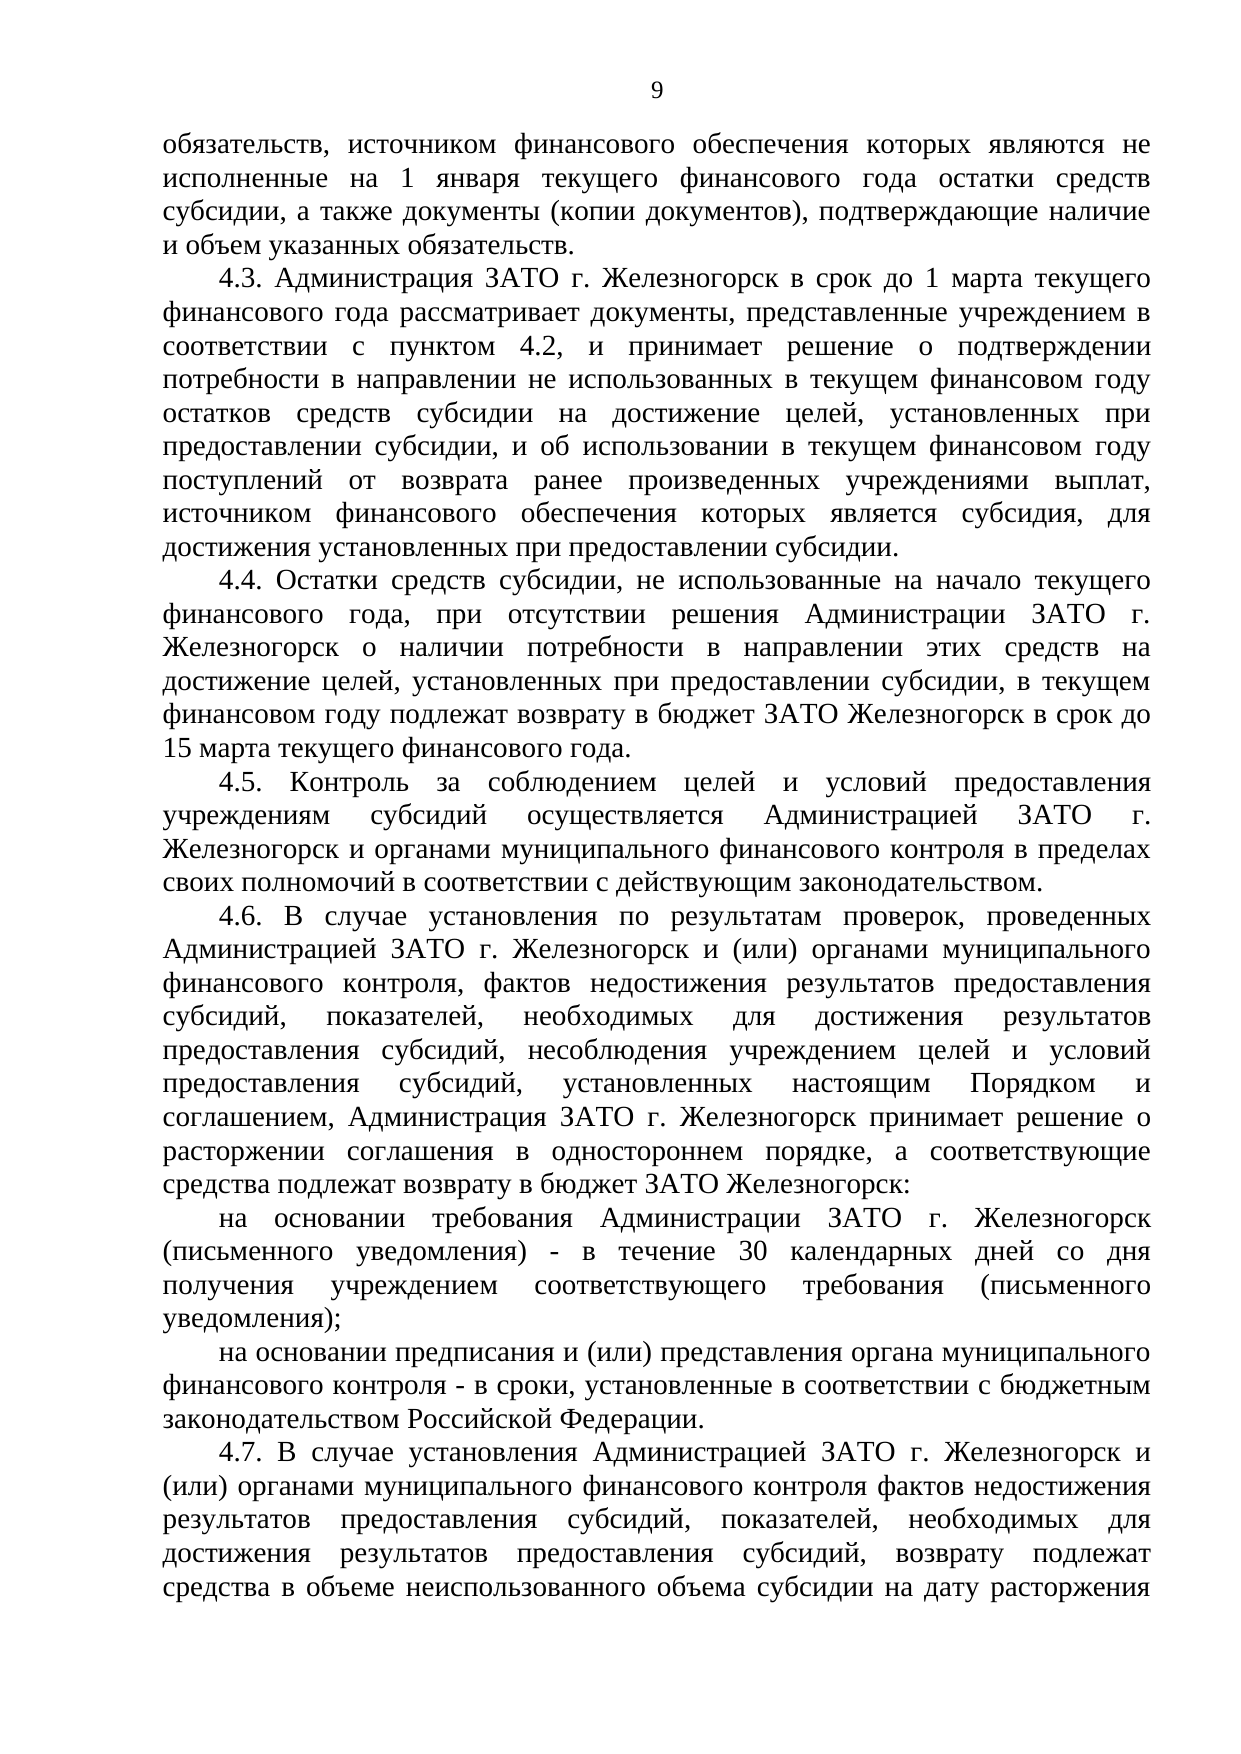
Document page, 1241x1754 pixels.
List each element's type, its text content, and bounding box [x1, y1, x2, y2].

text 4.5. Контроль за соблюдением целей и условий предоставления учреждениям субсидий осуществляется Администрацией ЗАТО г. Железногорск и органами муниципального финансового контроля в пределах своих полномочий в соответствии с действующим законодательством. [162, 764, 1152, 898]
text 4.6. В случае установления по результатам проверок, проведенных Администрацией ЗАТО г. Железногорск и (или) органами муниципального финансового контроля, фактов недостижения результатов предоставления субсидий, показателей, необходимых для достижения результатов предоставления субсидий, несоблюдения учреждением целей и условий предоставления субсидий, установленных настоящим Порядком и соглашением, Администрация ЗАТО г. Железногорск принимает решение о расторжении соглашения в одностороннем порядке, а соответствующие средства подлежат возврату в бюджет ЗАТО Железногорск: [162, 898, 1152, 1200]
text на основании предписания и (или) представления органа муниципального финансового контроля - в сроки, установленные в соответствии с бюджетным законодательством Российской Федерации. [162, 1334, 1152, 1434]
text 4.3. Администрация ЗАТО г. Железногорск в срок до 1 марта текущего финансового года рассматривает документы, представленные учреждением в соответствии с пунктом 4.2, и принимает решение о подтверждении потребности в направлении не использованных в текущем финансовом году остатков средств субсидии на достижение целей, установленных при предоставлении субсидии, и об использовании в текущем финансовом году поступлений от возврата ранее произведенных учреждениями выплат, источником финансового обеспечения которых является субсидия, для достижения установленных при предоставлении субсидии. [162, 261, 1152, 562]
text на основании требования Администрации ЗАТО г. Железногорск (письменного уведомления) - в течение 30 календарных дней со дня получения учреждением соответствующего требования (письменного уведомления); [162, 1200, 1152, 1334]
text 4.4. Остатки средств субсидии, не использованные на начало текущего финансового года, при отсутствии решения Администрации ЗАТО г. Железногорск о наличии потребности в направлении этих средств на достижение целей, установленных при предоставлении субсидии, в текущем финансовом году подлежат возврату в бюджет ЗАТО Железногорск в срок до 15 марта текущего финансового года. [162, 562, 1152, 764]
